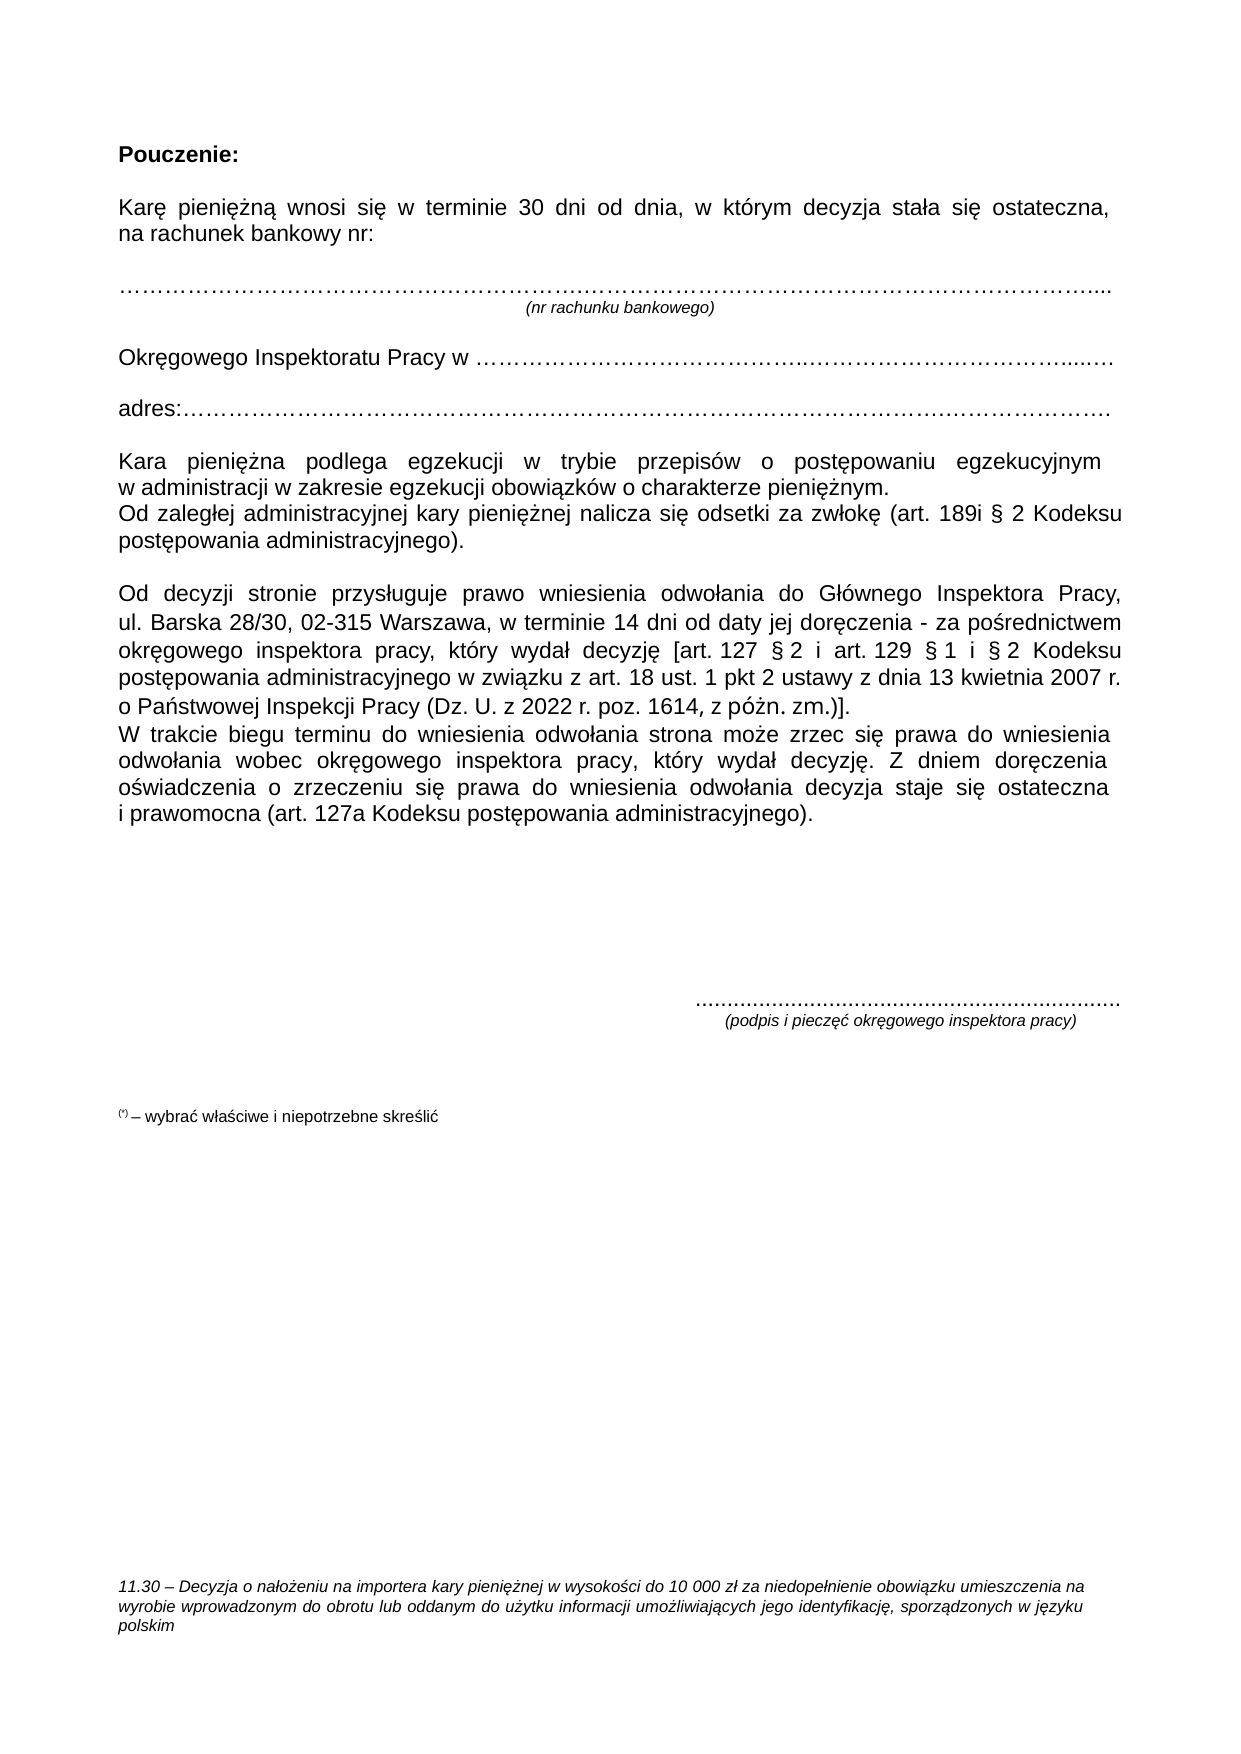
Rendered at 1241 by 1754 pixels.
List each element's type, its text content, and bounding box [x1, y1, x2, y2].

text W trakcie biegu terminu do wniesienia odwołania strona może zrzec się prawa do wniesienia odwołania wobec okręgowego inspektora pracy, który wydał decyzję. Z dniem doręczenia oświadczenia o zrzeczeniu się prawa do wniesienia odwołania decyzja staje się ostateczna i prawomocna (art. 127a Kodeksu postępowania administracyjnego). [118, 721, 1122, 826]
text adres:……………………………………………………………………………………….…………………. [118, 395, 1122, 421]
text Od zaległej administracyjnej kary pieniężnej nalicza się odsetki za zwłokę (art. 189i § 2 Kodeksu postępowania administracyjnego). [118, 500, 1122, 553]
text (podpis i pieczęć okręgowego inspektora pracy) [679, 1011, 1122, 1030]
text Od decyzji stronie przysługuje prawo wniesienia odwołania do Głównego Inspektora Pracy, ul. Barska 28/30, 02-315 Warszawa, w terminie 14 dni od daty jej doręczenia - za pośrednictwem okręgowego inspektora pracy, który wydał decyzję [art. 127 § 2 i art. 129 § 1 i § 2 Kodeksu postępowania administracyjnego w związku z art. 18 ust. 1 pkt 2 ustawy z dnia 13 kwietnia 2007 r. o Państwowej Inspekcji Pracy (Dz. U. z 2022 r. poz. 1614, z póżn. zm.)]. [118, 579, 1122, 721]
text (nr rachunku bankowego) [118, 298, 1122, 317]
text (*) – wybrać właściwe i niepotrzebne skreślić [118, 1107, 1122, 1126]
text Karę pieniężną wnosi się w terminie 30 dni od dnia, w którym decyzja stała się ostateczna, na rachunek bankowy nr: [118, 194, 1122, 247]
text Okręgowego Inspektoratu Pracy w ……………………………………..…………………………….....… [118, 344, 1122, 370]
text Kara pieniężna podlega egzekucji w trybie przepisów o postępowaniu egzekucyjnym w administracji w zakresie egzekucji obowiązków o charakterze pieniężnym. [118, 448, 1122, 500]
text Pouczenie: [118, 141, 1122, 168]
text …………………………………………………….………………………………………………………….... [118, 272, 1122, 298]
text ................................................................... [694, 984, 1122, 1011]
